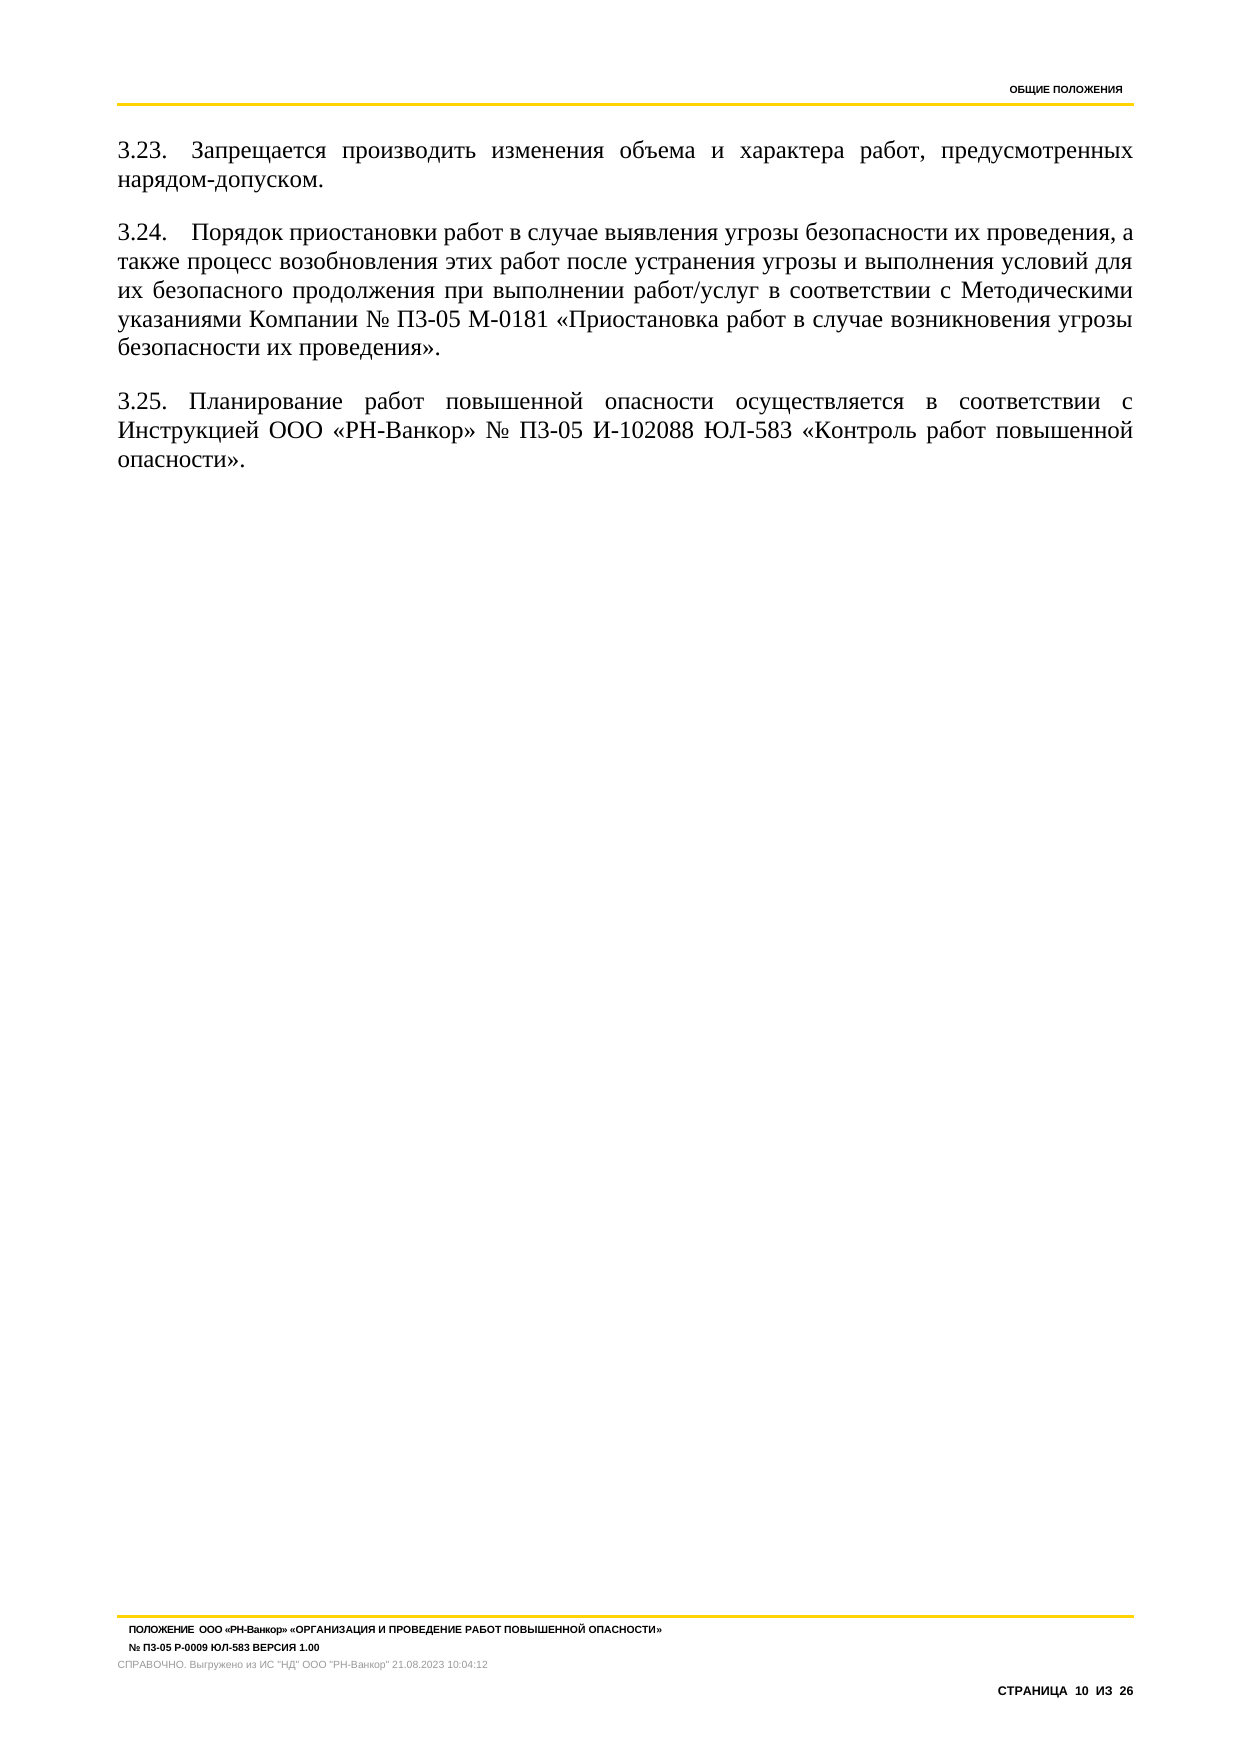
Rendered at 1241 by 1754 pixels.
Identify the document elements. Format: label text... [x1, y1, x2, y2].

text 3.25. Планирование работ повышенной опасности осуществляется в соответствии с Инструкцией ООО «РН-Ванкор» № П3-05 И-102088 ЮЛ-583 «Контроль работ повышенной опасности». [117, 386, 1134, 472]
text 3.23. Запрещается производить изменения объема и характера работ, предусмотренных нарядом-допуском. [117, 135, 1134, 192]
text 3.24. Порядок приостановки работ в случае выявления угрозы безопасности их проведения, а также процесс возобновления этих работ после устранения угрозы и выполнения условий для их безопасного продолжения при выполнении работ/услуг в соответствии с Методическими указаниями Компании № П3-05 М-0181 «Приостановка работ в случае возникновения угрозы безопасности их проведения». [117, 217, 1134, 361]
